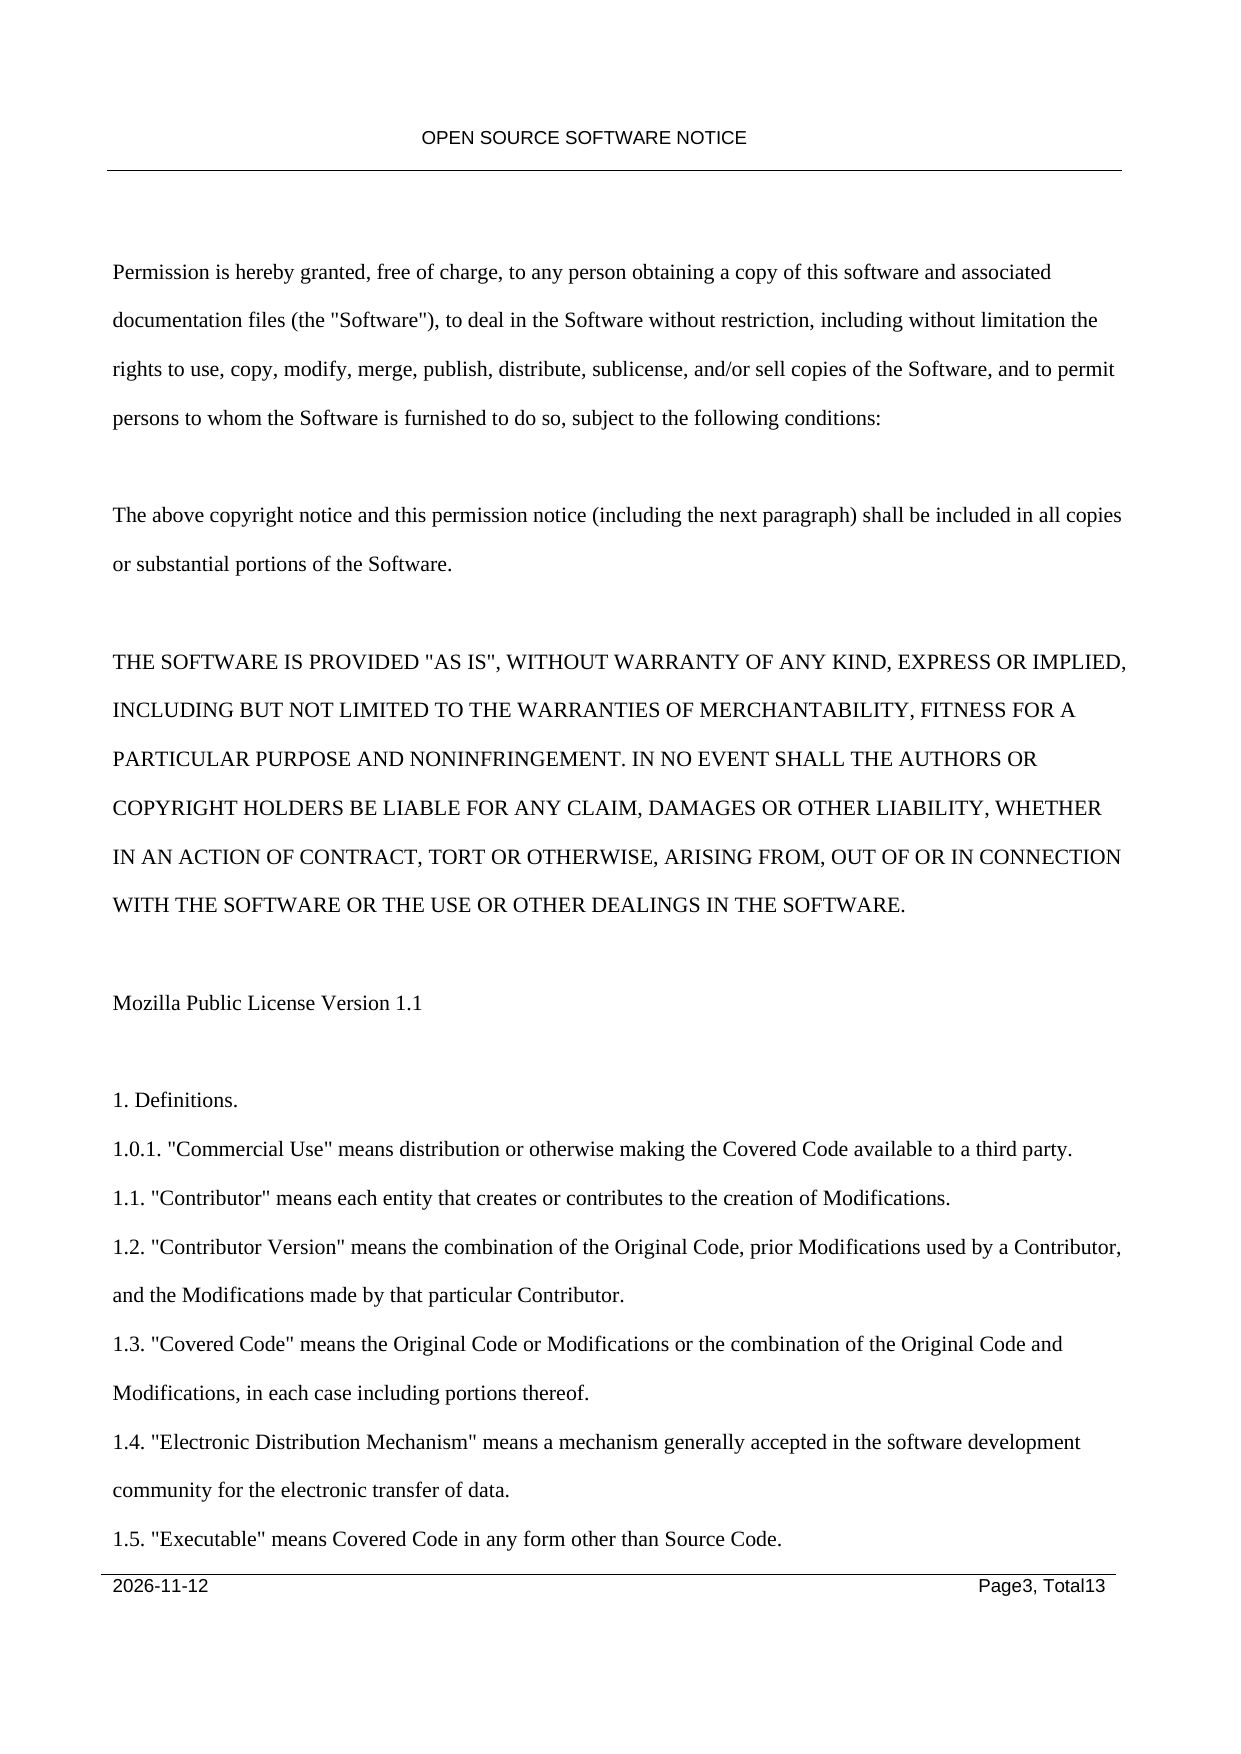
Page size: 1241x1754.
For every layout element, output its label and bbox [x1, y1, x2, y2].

text [112, 206, 1128, 1555]
